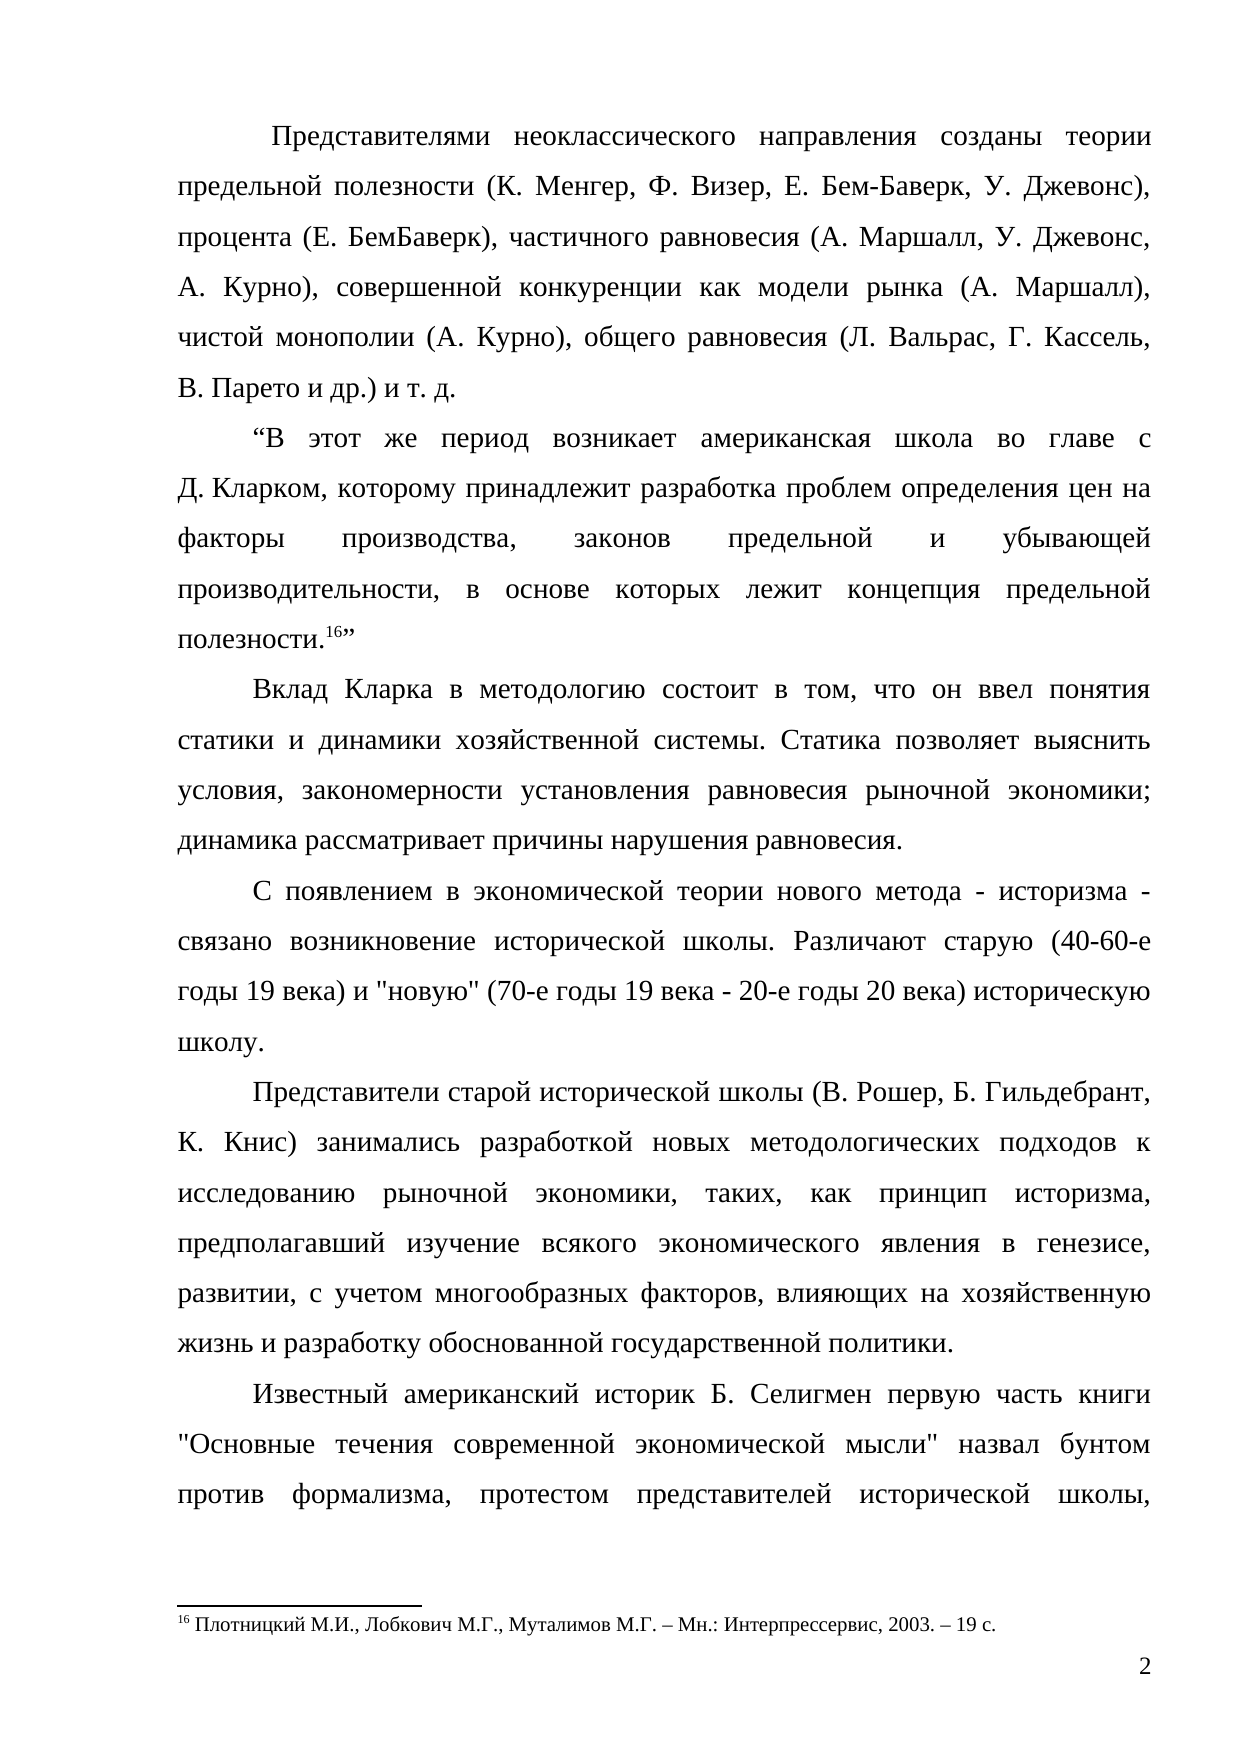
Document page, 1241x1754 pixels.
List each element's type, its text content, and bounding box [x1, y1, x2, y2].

text Представители старой исторической школы (В. Рошер, Б. Гильдебрант, К. Книс) занимались разработкой новых методологических подходов к исследованию рыночной экономики, таких, как принцип историзма, предполагавший изучение всякого экономического явления в генезисе, развитии, с учетом многообразных факторов, влияющих на хозяйственную жизнь и разработку обоснованной государственной политики. [177, 1074, 1152, 1359]
text “В этот же период возникает американская школа во главе с Д. Кларком, которому принадлежит разработка проблем определения цен на факторы производства, законов предельной и убывающей производительности, в основе которых лежит концепция предельной полезности.” [177, 420, 1152, 655]
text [177, 1376, 1152, 1510]
text Вклад Кларка в методологию состоит в том, что он ввел понятия статики и динамики хозяйственной системы. Статика позволяет выяснить условия, закономерности установления равновесия рыночной экономики; динамика рассматривает причины нарушения равновесия. [177, 672, 1152, 856]
text Представителями неоклассического направления созданы теории предельной полезности (К. Менгер, Ф. Визер, Е. Бем-Баверк, У. Джевонс), процента (Е. БемБаверк), частичного равновесия (А. Маршалл, У. Джевонс, А. Курно), совершенной конкуренции как модели рынка (А. Маршалл), чистой монополии (А. Курно), общего равновесия (Л. Вальрас, Г. Кассель, В. Парето и др.) и т. д. [177, 118, 1152, 403]
text С появлением в экономической теории нового метода - историзма - связано возникновение исторической школы. Различают старую (40-60-е годы 19 века) и "новую" (70-е годы 19 века - 20-е годы 20 века) историческую школу. [177, 873, 1152, 1057]
